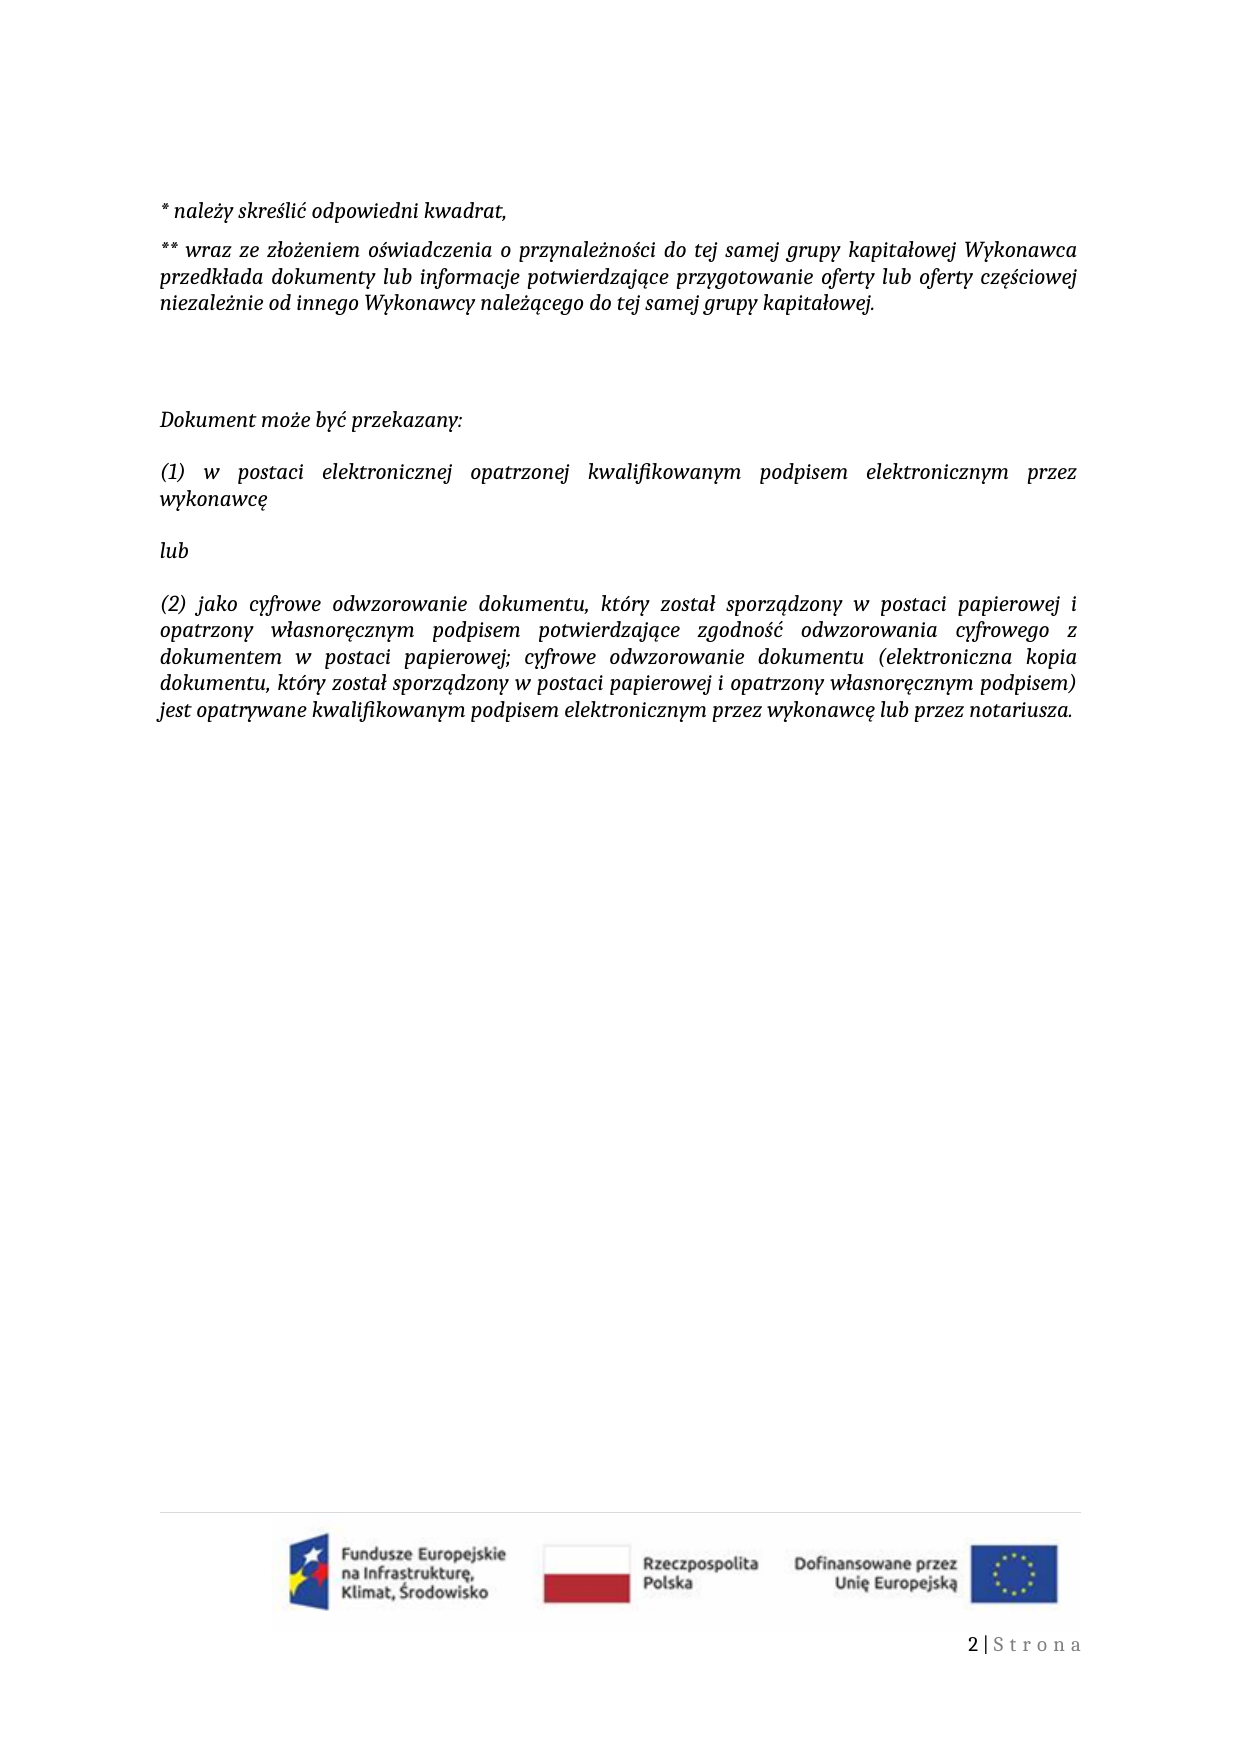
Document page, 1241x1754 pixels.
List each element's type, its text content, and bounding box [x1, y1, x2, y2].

text Dokument może być przekazany: (1) w postaci elektronicznej opatrzonej kwalifikowanym podpisem elektronicznym przez wykonawcę lub (2) jako cyfrowe odwzorowanie dokumentu, który został sporządzony w postaci papierowej i opatrzony własnoręcznym podpisem potwierdzające zgodność odwzorowania cyfrowego z dokumentem w postaci papierowej; cyfrowe odwzorowanie dokumentu (elektroniczna kopia dokumentu, który został sporządzony w postaci papierowej i opatrzony własnoręcznym podpisem) jest opatrywane kwalifikowanym podpisem elektronicznym przez wykonawcę lub przez notariusza. [159, 406, 1081, 723]
text * należy skreślić odpowiedni kwadrat, [159, 198, 1081, 225]
text ** wraz ze złożeniem oświadczenia o przynależności do tej samej grupy kapitałowej Wykonawca przedkłada dokumenty lub informacje potwierdzające przygotowanie oferty lub oferty częściowej niezależnie od innego Wykonawcy należącego do tej samej grupy kapitałowej. [159, 237, 1081, 316]
picture [271, 1515, 1081, 1633]
